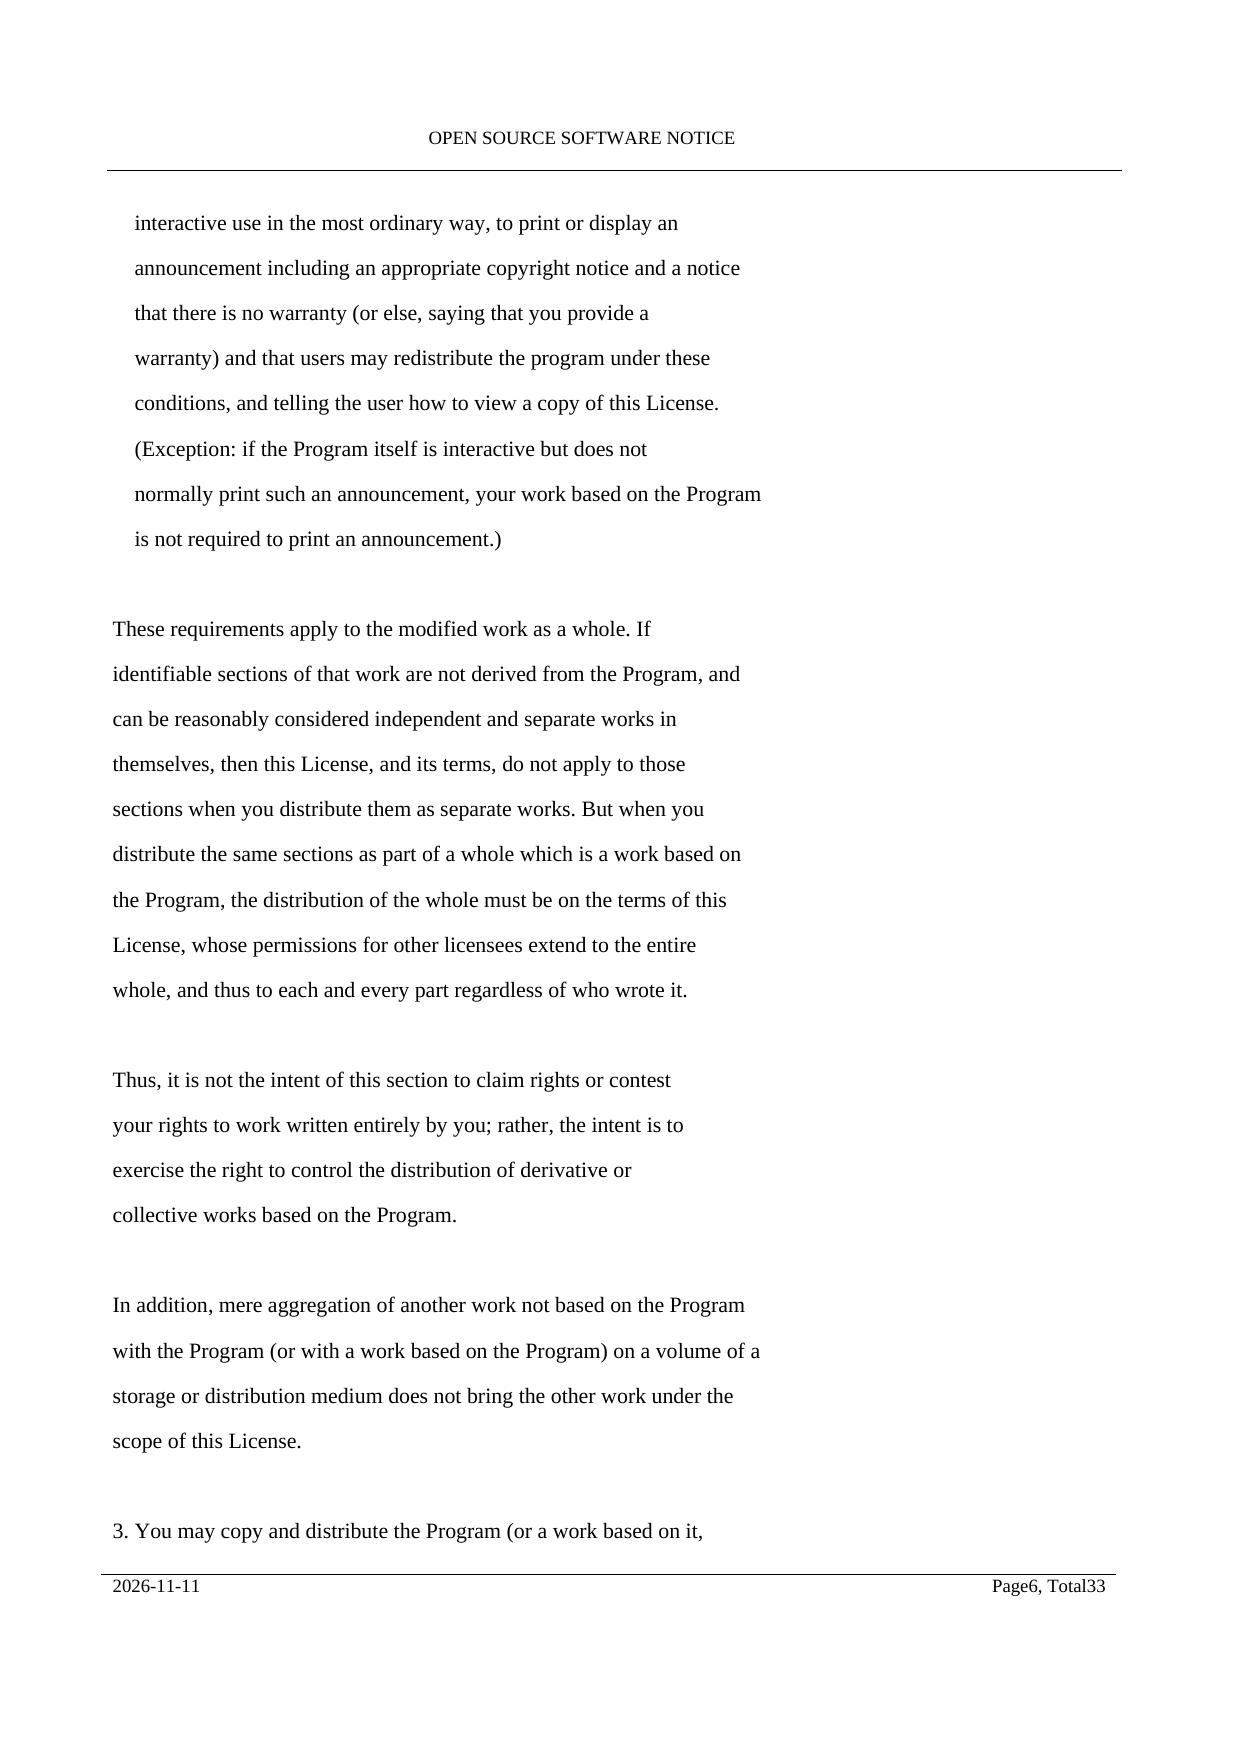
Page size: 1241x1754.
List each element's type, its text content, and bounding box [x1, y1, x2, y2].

text Thus, it is not the intent of this section to claim rights or contest [112, 1063, 1128, 1096]
text storage or distribution medium does not bring the other work under the [112, 1379, 1128, 1412]
text that there is no warranty (or else, saying that you provide a [112, 297, 1128, 329]
text (Exception: if the Program itself is interactive but does not [112, 432, 1128, 464]
text identifiable sections of that work are not derived from the Program, and [112, 657, 1128, 690]
text normally print such an announcement, your work based on the Program [112, 477, 1128, 509]
text announcement including an appropriate copyright notice and a notice [112, 251, 1128, 284]
text exercise the right to control the distribution of derivative or [112, 1153, 1128, 1186]
text your rights to work written entirely by you; rather, the intent is to [112, 1108, 1128, 1141]
text collective works based on the Program. [112, 1199, 1128, 1231]
text is not required to print an announcement.) [112, 522, 1128, 554]
text These requirements apply to the modified work as a whole. If [112, 612, 1128, 645]
text sections when you distribute them as separate works. But when you [112, 793, 1128, 825]
text License, whose permissions for other licensees extend to the entire [112, 928, 1128, 961]
text distribute the same sections as part of a whole which is a work based on [112, 838, 1128, 870]
text In addition, mere aggregation of another work not based on the Program [112, 1289, 1128, 1321]
text whole, and thus to each and every part regardless of who wrote it. [112, 973, 1128, 1006]
text scope of this License. [112, 1424, 1128, 1457]
text can be reasonably considered independent and separate works in [112, 702, 1128, 735]
text with the Program (or with a work based on the Program) on a volume of a [112, 1334, 1128, 1366]
text the Program, the distribution of the whole must be on the terms of this [112, 883, 1128, 915]
text conditions, and telling the user how to view a copy of this License. [112, 387, 1128, 419]
text 3. You may copy and distribute the Program (or a work based on it, [112, 1514, 1128, 1547]
text themselves, then this License, and its terms, do not apply to those [112, 748, 1128, 780]
text warranty) and that users may redistribute the program under these [112, 342, 1128, 374]
text interactive use in the most ordinary way, to print or display an [112, 206, 1128, 239]
